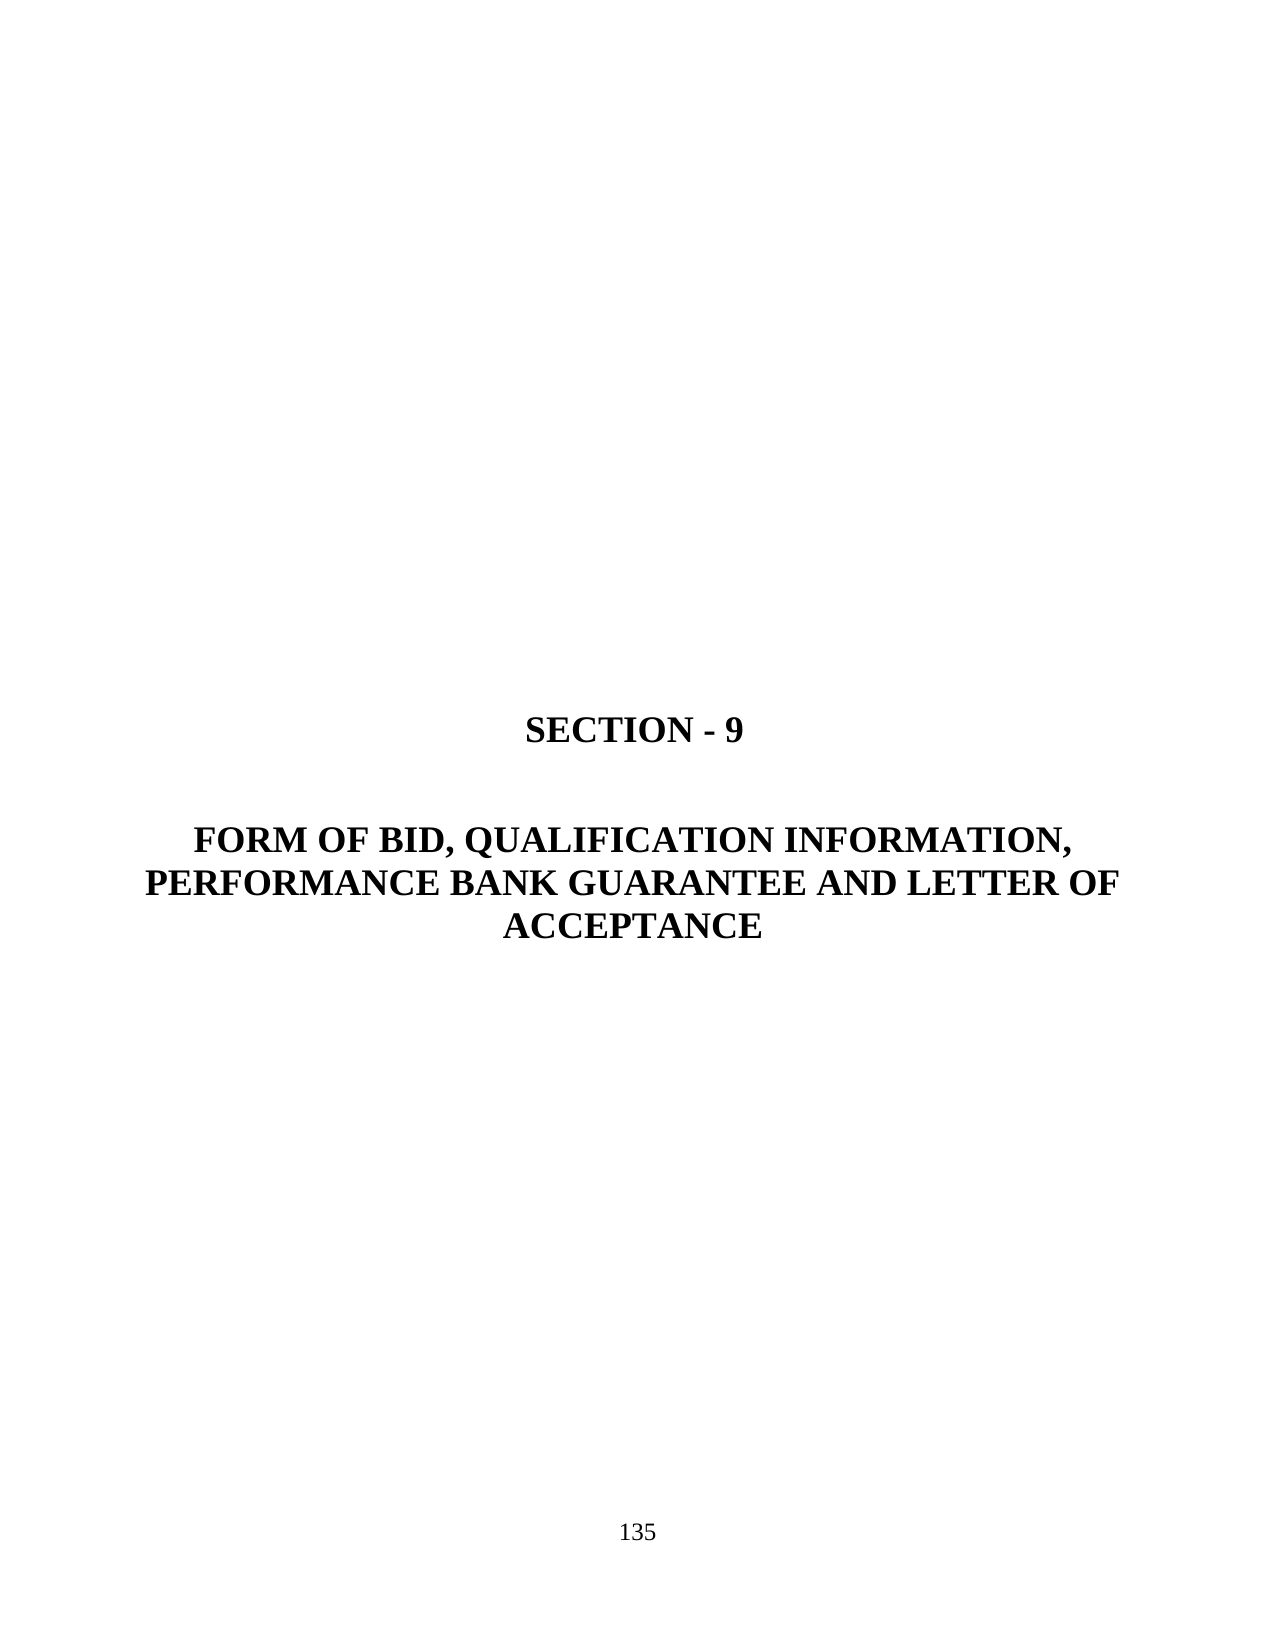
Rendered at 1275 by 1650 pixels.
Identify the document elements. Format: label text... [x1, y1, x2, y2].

subtitle SECTION - 9 [450, 707, 1125, 751]
text FORM OF BID, QUALIFICATION INFORMATION, PERFORMANCE BANK GUARANTEE AND LETTER OF ACCEPTANCE [141, 818, 1125, 947]
